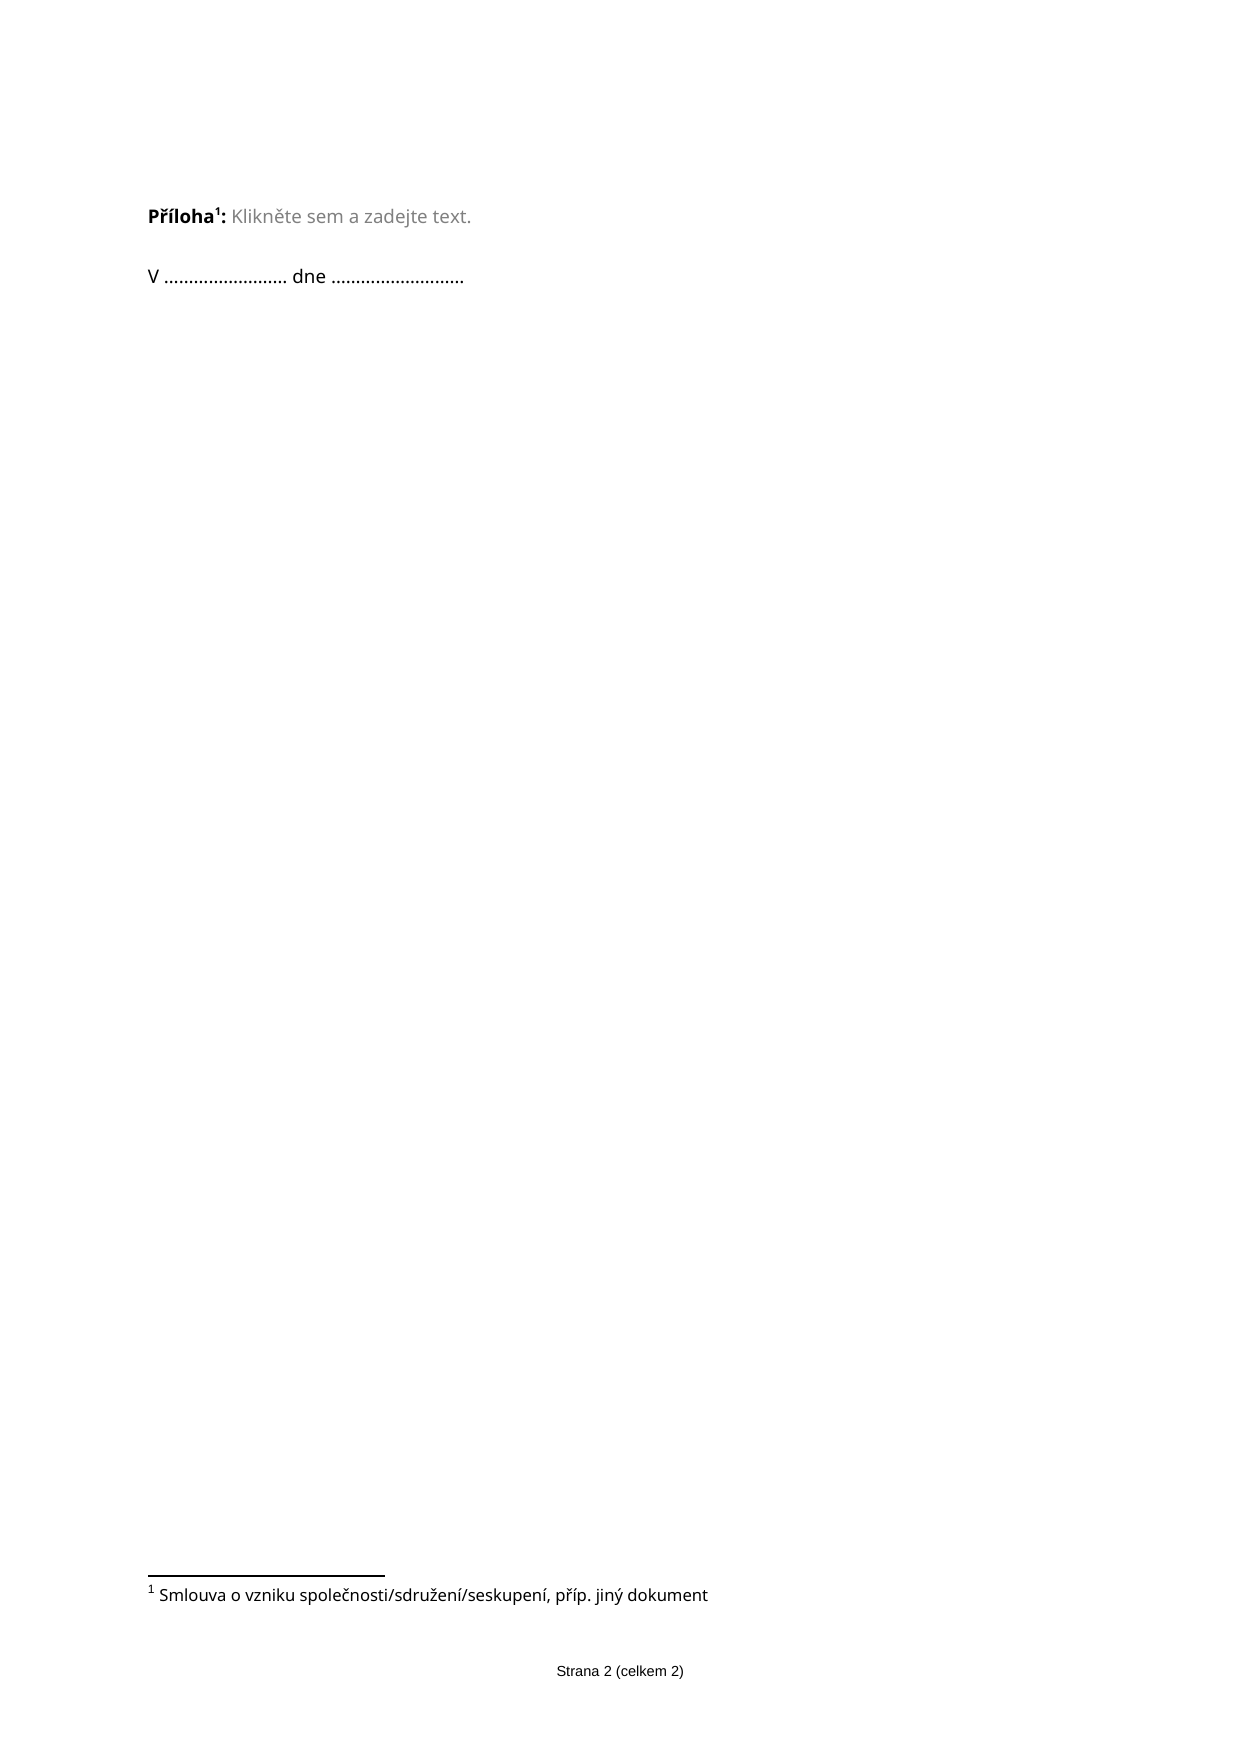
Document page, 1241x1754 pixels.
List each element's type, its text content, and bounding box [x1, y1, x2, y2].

text V ………………….… dne ……………………… [148, 259, 1092, 289]
text Příloha: [148, 203, 1093, 228]
